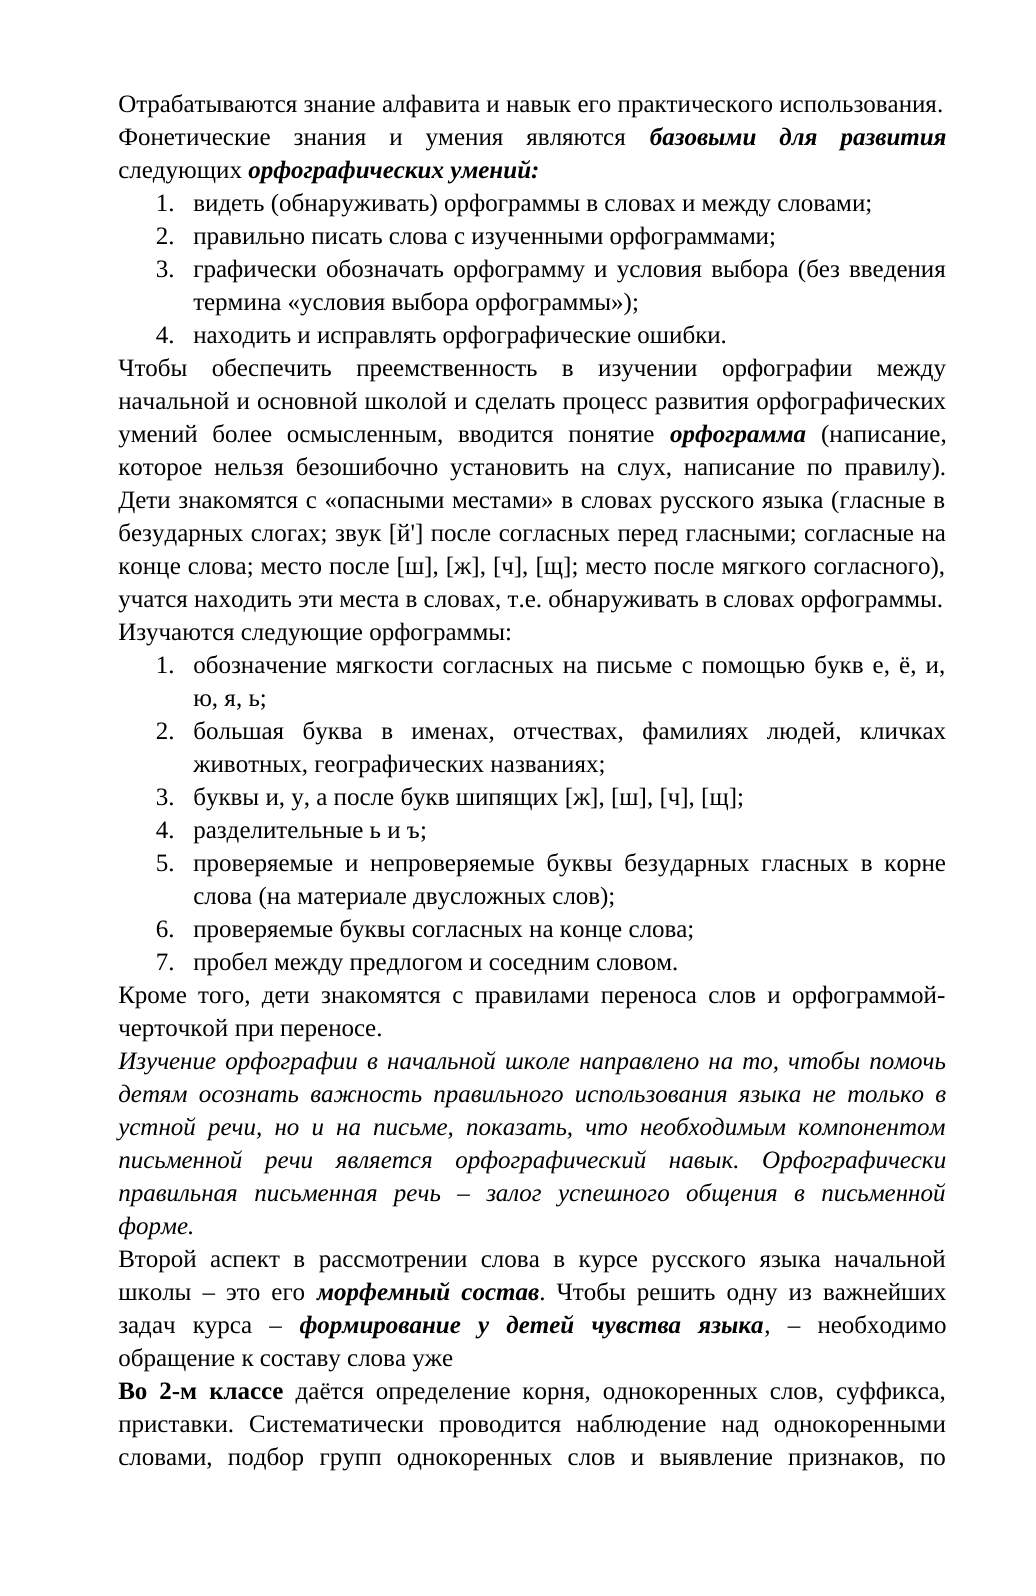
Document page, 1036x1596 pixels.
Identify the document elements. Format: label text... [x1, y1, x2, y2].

list пробел между предлогом и соседним словом. [156, 947, 947, 976]
list проверяемые и непроверяемые буквы безударных гласных в корне слова (на материале двусложных слов); [156, 848, 947, 910]
text Второй аспект в рассмотрении слова в курсе русского языка начальной школы – это его морфемный состав. Чтобы решить одну из важнейших задач курса – формирование у детей чувства языка, – необходимо обращение к составу слова уже [118, 1244, 947, 1372]
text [118, 1376, 947, 1471]
list обозначение мягкости согласных на письме с помощью букв е, ё, и, ю, я, ь; [156, 650, 947, 712]
text Кроме того, дети знакомятся с правилами переноса слов и орфограммой-черточкой при переносе. [118, 980, 947, 1042]
list видеть (обнаруживать) орфограммы в словах и между словами; [156, 188, 947, 216]
list находить и исправлять орфографические ошибки. [156, 320, 947, 348]
text Изучаются следующие орфограммы: [118, 617, 947, 646]
text Отрабатываются знание алфавита и навык его практического использования. [118, 89, 947, 117]
text Чтобы обеспечить преемственность в изучении орфографии между начальной и основной школой и сделать процесс развития орфографических умений более осмысленным, вводится понятие орфограмма (написание, которое нельзя безошибочно установить на слух, написание по правилу). Дети знакомятся с «опасными местами» в словах русского языка (гласные в безударных слогах; звук [й'] после согласных перед гласными; согласные на конце слова; место после [ш], [ж], [ч], [щ]; место после мягкого согласного), учатся находить эти места в словах, т.е. обнаруживать в словах орфограммы. [118, 353, 947, 613]
list проверяемые буквы согласных на конце слова; [156, 914, 947, 943]
list разделительные ь и ъ; [156, 815, 947, 844]
list буквы и, у, а после букв шипящих [ж], [ш], [ч], [щ]; [156, 782, 947, 811]
list правильно писать слова с изученными орфограммами; [156, 221, 947, 249]
text Фонетические знания и умения являются базовыми для развития следующих орфографических умений: [118, 122, 947, 183]
list большая буква в именах, отчествах, фамилиях людей, кличках животных, географических названиях; [156, 716, 947, 778]
list графически обозначать орфограмму и условия выбора (без введения термина «условия выбора орфограммы»); [156, 254, 947, 316]
text Изучение орфографии в начальной школе направлено на то, чтобы помочь детям осознать важность правильного использования языка не только в устной речи, но и на письме, показать, что необходимым компонентом письменной речи является орфографический навык. Орфографически правильная письменная речь – залог успешного общения в письменной форме. [118, 1046, 947, 1240]
